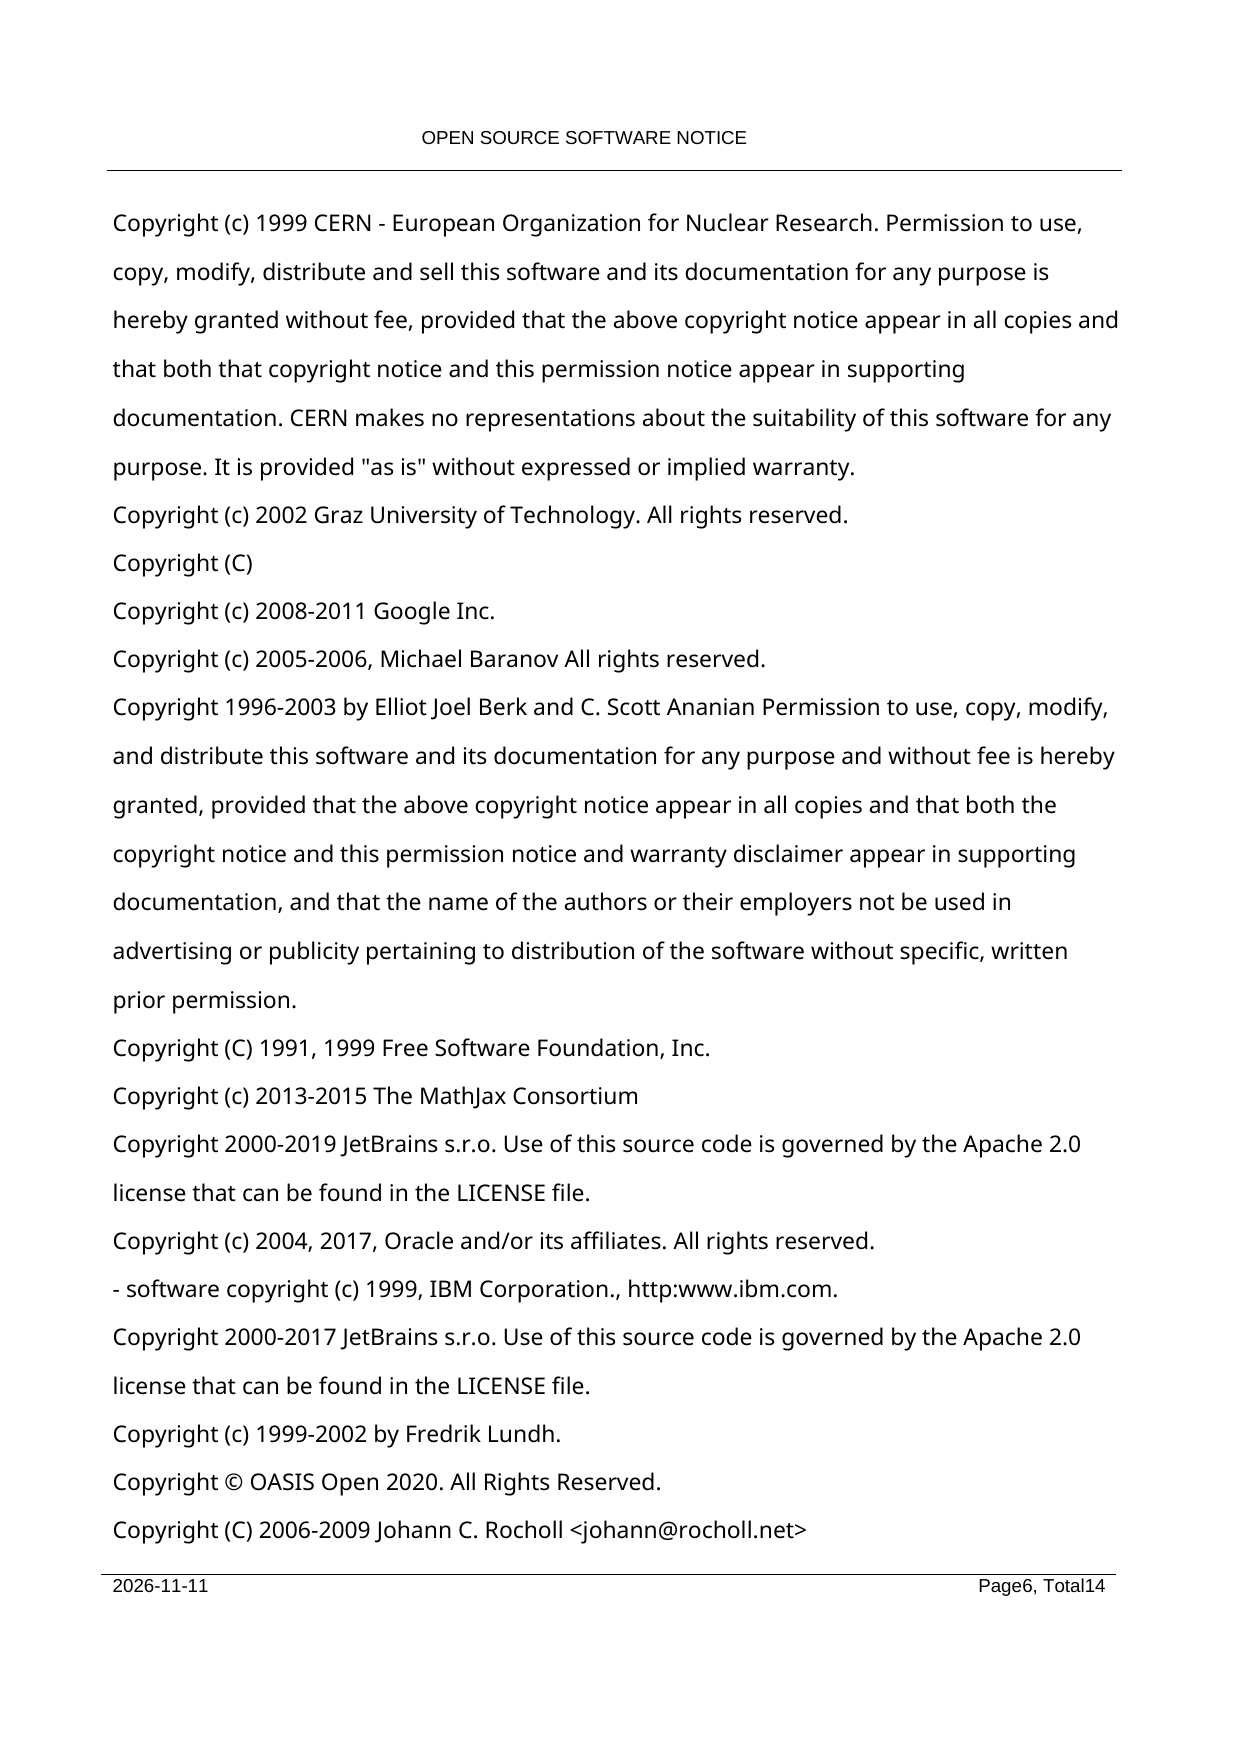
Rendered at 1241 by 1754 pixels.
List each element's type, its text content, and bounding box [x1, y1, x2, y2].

text Copyright (C) 1991, 1999 Free Software Foundation, Inc. [112, 1031, 1128, 1064]
text Copyright © OASIS Open 2020. All Rights Reserved. [112, 1466, 1128, 1498]
text Copyright 2000-2019 JetBrains s.r.o. Use of this source code is governed by the Apache 2.0 license that can be found in the LICENSE file. [112, 1128, 1128, 1209]
text Copyright (c) 1999 CERN - European Organization for Nuclear Research. Permission to use, copy, modify, distribute and sell this software and its documentation for any purpose is hereby granted without fee, provided that the above copyright notice appear in all copies and that both that copyright notice and this permission notice appear in supporting documentation. CERN makes no representations about the suitability of this software for any purpose. It is provided "as is" without expressed or implied warranty. [112, 206, 1128, 483]
text Copyright 1996-2003 by Elliot Joel Berk and C. Scott Ananian Permission to use, copy, modify, and distribute this software and its documentation for any purpose and without fee is hereby granted, provided that the above copyright notice appear in all copies and that both the copyright notice and this permission notice and warranty disclaimer appear in supporting documentation, and that the name of the authors or their employers not be used in advertising or publicity pertaining to distribution of the software without specific, written prior permission. [112, 691, 1128, 1016]
text - software copyright (c) 1999, IBM Corporation., http:www.ibm.com. [112, 1273, 1128, 1305]
text Copyright (c) 2013-2015 The MathJax Consortium [112, 1079, 1128, 1112]
text Copyright (c) 2002 Graz University of Technology. All rights reserved. [112, 498, 1128, 531]
text Copyright (C) 2006-2009 Johann C. Rocholl <johann@rocholl.net> [112, 1514, 1128, 1546]
text Copyright (c) 2008-2011 Google Inc. [112, 594, 1128, 627]
text Copyright (c) 2005-2006, Michael Baranov All rights reserved. [112, 643, 1128, 675]
text Copyright 2000-2017 JetBrains s.r.o. Use of this source code is governed by the Apache 2.0 license that can be found in the LICENSE file. [112, 1321, 1128, 1402]
text Copyright (c) 1999-2002 by Fredrik Lundh. [112, 1418, 1128, 1450]
text Copyright (C) [112, 546, 1128, 579]
text Copyright (c) 2004, 2017, Oracle and/or its affiliates. All rights reserved. [112, 1224, 1128, 1257]
